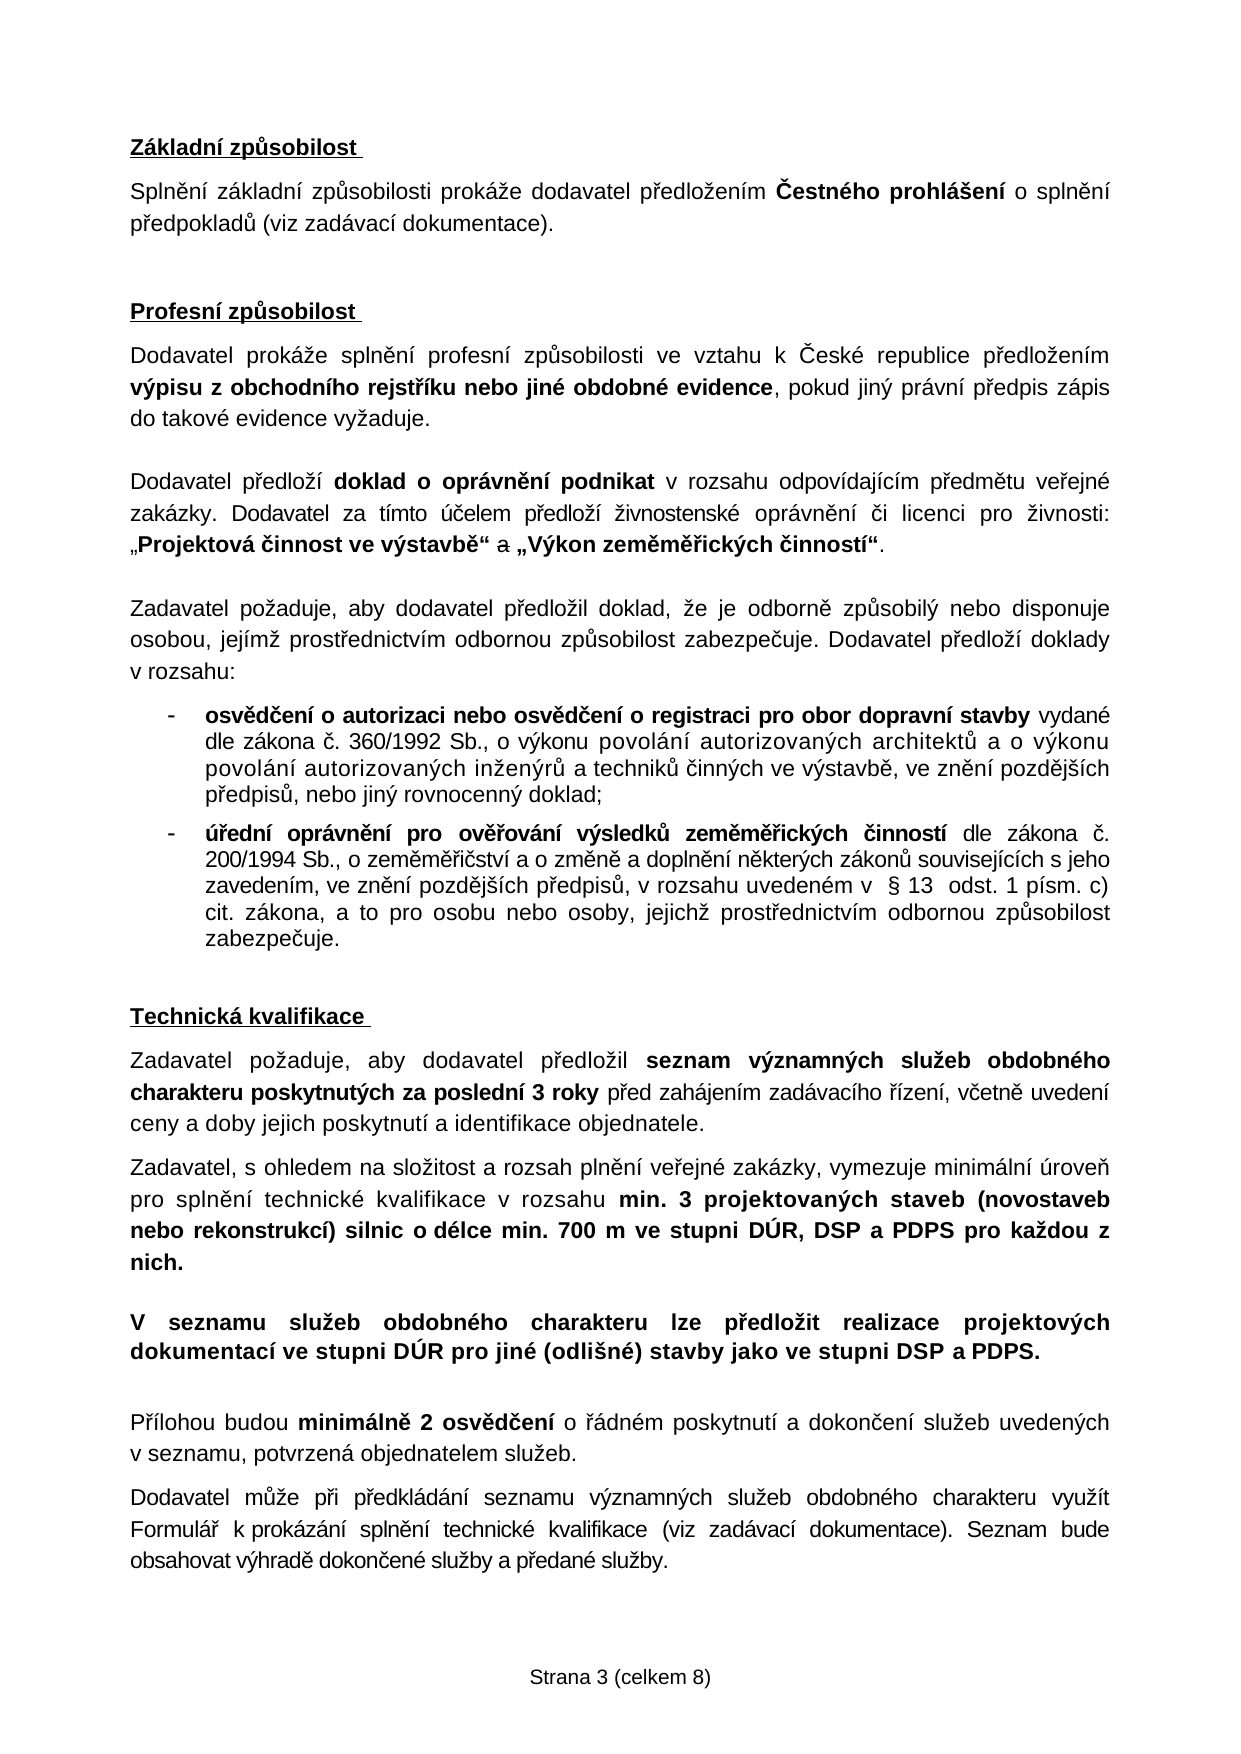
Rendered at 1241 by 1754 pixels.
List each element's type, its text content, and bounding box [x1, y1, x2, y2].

list Základní způsobilost [130, 134, 1110, 161]
list Dodavatel předloží doklad o oprávnění podnikat v rozsahu odpovídajícím předmětu veřejné zakázky. Dodavatel za tímto účelem předloží živnostenské oprávnění či licenci pro živnosti: „Projektová činnost ve výstavbě“ a „Výkon zeměměřických činností“. [130, 468, 1110, 558]
list osvědčení o autorizaci nebo osvědčení o registraci pro obor dopravní stavby vydané dle zákona č. 360/1992 Sb., o výkonu povolání autorizovaných architektů a o výkonu povolání autorizovaných inženýrů a techniků činných ve výstavbě, ve znění pozdějších předpisů, nebo jiný rovnocenný doklad; [167, 702, 1110, 807]
text Splnění základní způsobilosti prokáže dodavatel předložením Čestného prohlášení o splnění předpokladů (viz zadávací dokumentace). [130, 178, 1110, 236]
list úřední oprávnění pro ověřování výsledků zeměměřických činností dle zákona č. 200/1994 Sb., o zeměměřičství a o změně a doplnění některých zákonů souvisejících s jeho zavedením, ve znění pozdějších předpisů, v rozsahu uvedeném v § 13 odst. 1 písm. c) cit. zákona, a to pro osobu nebo osoby, jejichž prostřednictvím odbornou způsobilost zabezpečuje. [167, 820, 1110, 951]
text V seznamu služeb obdobného charakteru lze předložit realizace projektových dokumentací ve stupni DÚR pro jiné (odlišné) stavby jako ve stupni DSP a PDPS. [130, 1309, 1110, 1364]
text Přílohou budou minimálně 2 osvědčení o řádném poskytnutí a dokončení služeb uvedených v seznamu, potvrzená objednatelem služeb. [130, 1409, 1110, 1467]
text Zadavatel, s ohledem na složitost a rozsah plnění veřejné zakázky, vymezuje minimální úroveň pro splnění technické kvalifikace v rozsahu min. 3 projektovaných staveb (novostaveb nebo rekonstrukcí) silnic o délce min. 700 m ve stupni DÚR, DSP a PDPS pro každou z nich. [130, 1154, 1110, 1275]
list Technická kvalifikace [130, 1003, 1110, 1029]
text Zadavatel požaduje, aby dodavatel předložil seznam významných služeb obdobného charakteru poskytnutých za poslední 3 roky před zahájením zadávacího řízení, včetně uvedení ceny a doby jejich poskytnutí a identifikace objednatele. [130, 1047, 1110, 1136]
list Zadavatel požaduje, aby dodavatel předložil doklad, že je odborně způsobilý nebo disponuje osobou, jejímž prostřednictvím odbornou způsobilost zabezpečuje. Dodavatel předloží doklady v rozsahu: [130, 594, 1110, 684]
text Dodavatel může při předkládání seznamu významných služeb obdobného charakteru využít Formulář k prokázání splnění technické kvalifikace (viz zadávací dokumentace). Seznam bude obsahovat výhradě dokončené služby a předané služby. [130, 1484, 1110, 1574]
list Profesní způsobilost [130, 298, 1110, 324]
text Dodavatel prokáže splnění profesní způsobilosti ve vztahu k České republice předložením výpisu z obchodního rejstříku nebo jiné obdobné evidence, pokud jiný právní předpis zápis do takové evidence vyžaduje. [130, 342, 1110, 432]
